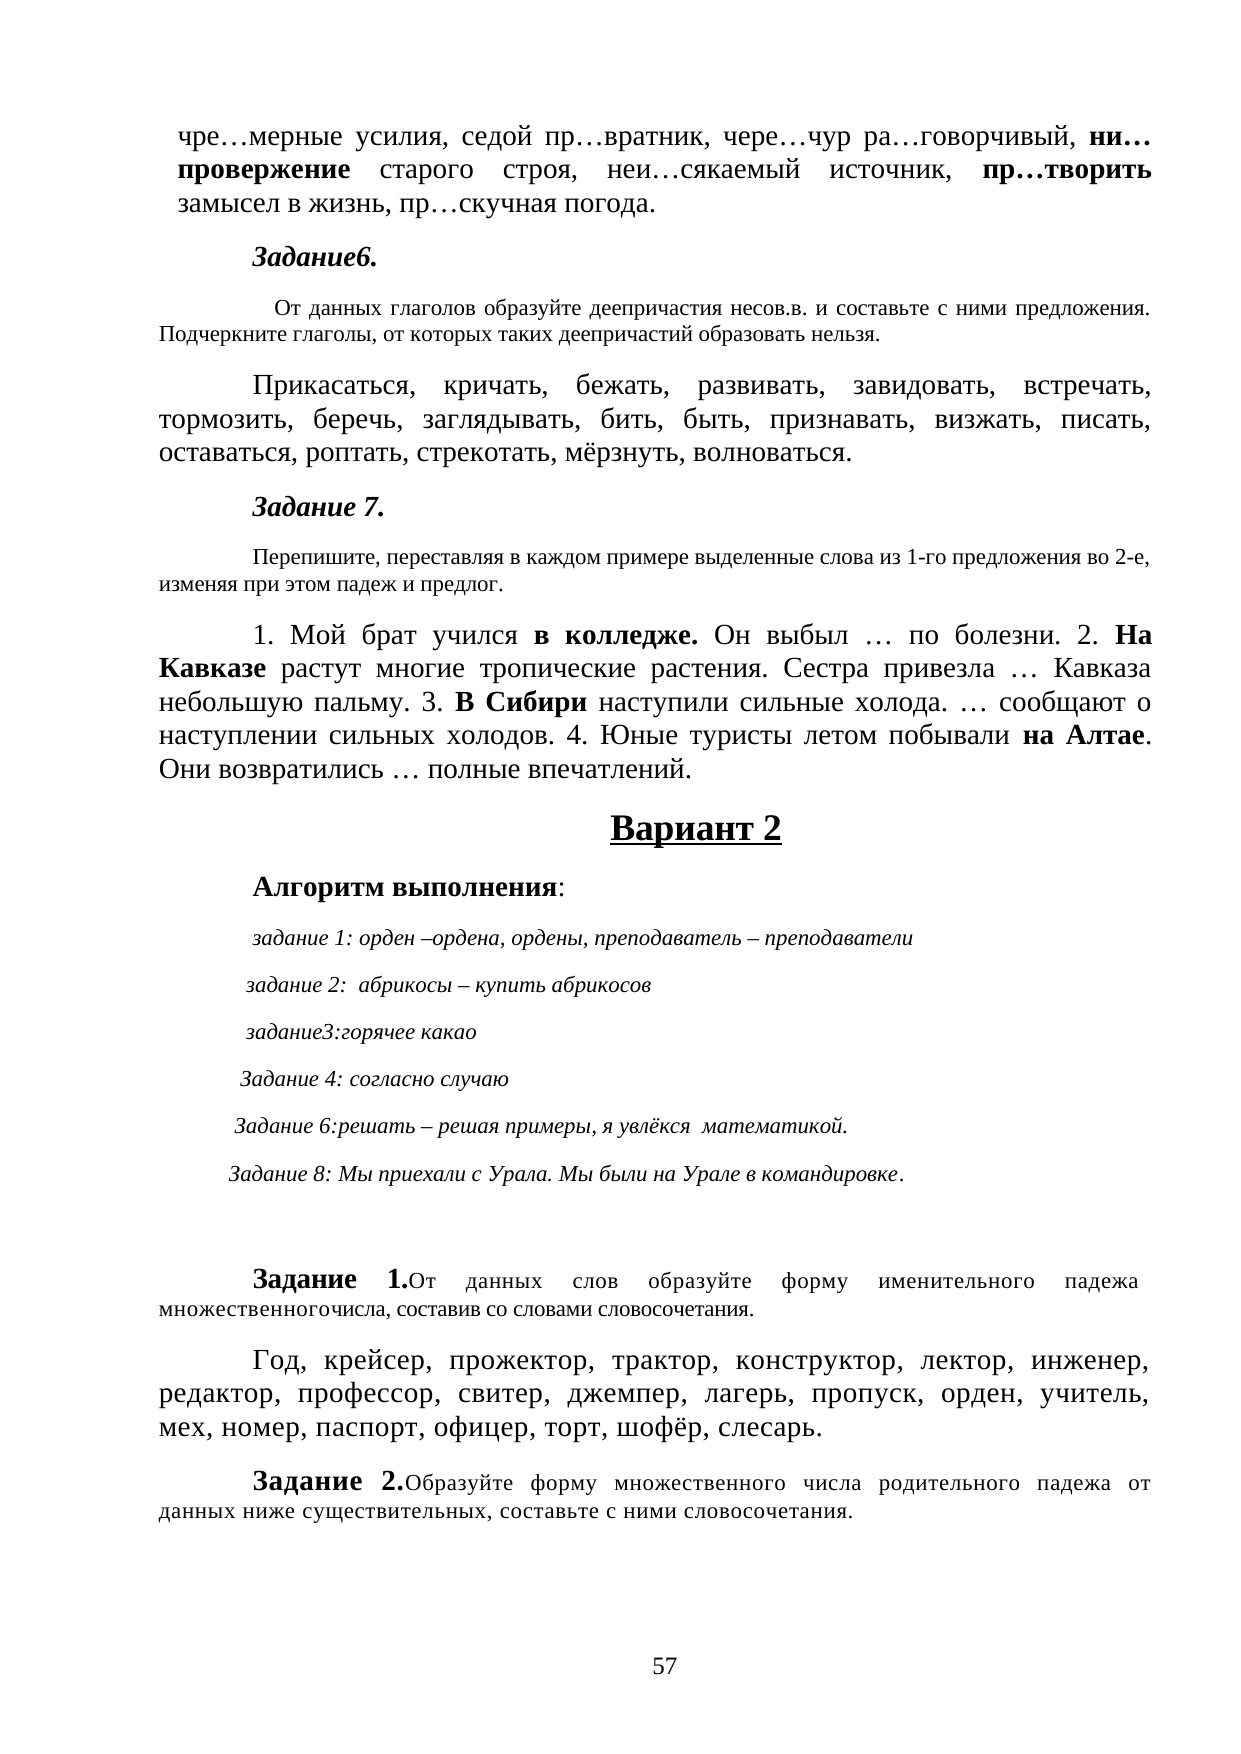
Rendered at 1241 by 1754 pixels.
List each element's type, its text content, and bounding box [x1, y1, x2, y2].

text Задание 6:решать – решая примеры, я увлёкся математикой. [177, 1112, 1171, 1139]
text Перепишите, переставляя в каждом примере выделенные слова из 1-го предложения во 2-е, изменяя при этом падеж и предлог. [158, 543, 1152, 596]
text задание 2: абрикосы – купить абрикосов [177, 971, 1171, 997]
text От данных глаголов образуйте деепричастия несов.в. и составьте с ними предложения. Подчеркните глаголы, от которых таких деепричастий образовать нельзя. [158, 294, 1152, 347]
text Алгоритм выполнения: [158, 869, 1171, 903]
text 1. Мой брат учился в колледже. Он выбыл … по болезни. 2. На Кавказе растут многие тропические растения. Сестра привезла … Кавказа небольшую пальму. 3. В Сибири наступили сильные холода. … сообщают о наступлении сильных холодов. 4. Юные туристы летом побывали на Алтае. Они возвратились … полные впечатлений. [158, 617, 1152, 784]
text Задание 7. [158, 489, 1152, 522]
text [177, 118, 1152, 219]
text Задание 2.Образуйте форму множественного числа родительного падежа от данных ниже существительных, составьте с ними словосочетания. [158, 1463, 1152, 1523]
text Задание 4: согласно случаю [177, 1065, 1171, 1092]
text Задание6. [158, 239, 1152, 273]
text Вариант 2 [158, 805, 1140, 848]
text Прикасаться, кричать, бежать, развивать, завидовать, встречать, тормозить, беречь, заглядывать, бить, быть, признавать, визжать, писать, оставаться, роптать, стрекотать, мёрзнуть, волноваться. [158, 367, 1152, 468]
text Год, крейсер, прожектор, трактор, конструктор, лектор, инженер, редактор, профессор, свитер, джемпер, лагерь, пропуск, орден, учитель, мех, номер, паспорт, офицер, торт, шофёр, слесарь. [158, 1342, 1152, 1443]
text задание 1: орден –ордена, ордены, преподаватель – преподаватели [158, 924, 1171, 950]
text Задание 1.От данных слов образуйте форму именительного падежа множественногочисла, составив со словами словосочетания. [158, 1261, 1140, 1321]
text задание3:горячее какао [177, 1018, 1171, 1044]
text Задание 8: Мы приехали с Урала. Мы были на Урале в командировке. [177, 1160, 1171, 1186]
